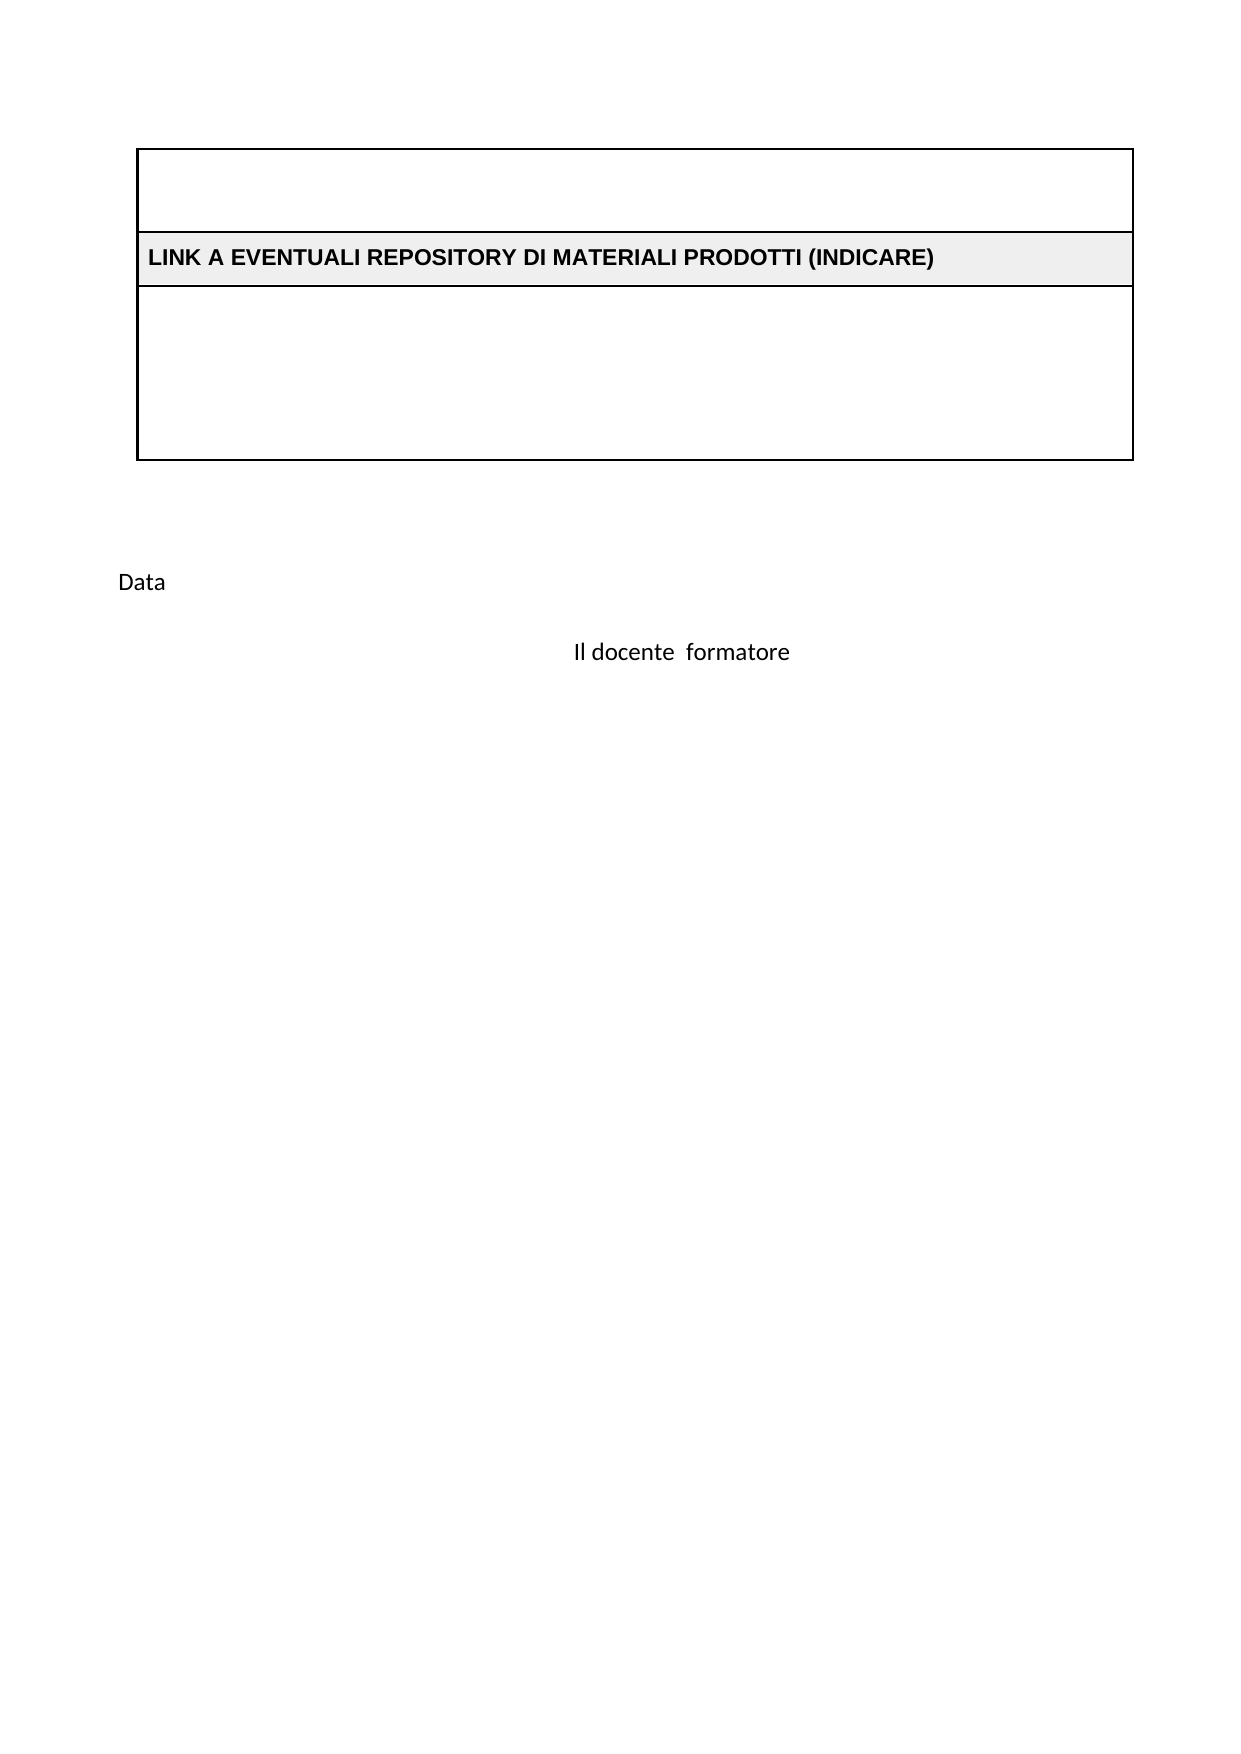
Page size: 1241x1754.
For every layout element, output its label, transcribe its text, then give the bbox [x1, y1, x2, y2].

table_cell LINK A EVENTUALI REPOSITORY DI MATERIALI PRODOTTI (INDICARE) [139, 233, 1132, 284]
text Il docente formatore [118, 636, 1122, 666]
table_cell [139, 287, 1132, 458]
text Data [118, 566, 1122, 596]
table_cell [139, 150, 1132, 231]
